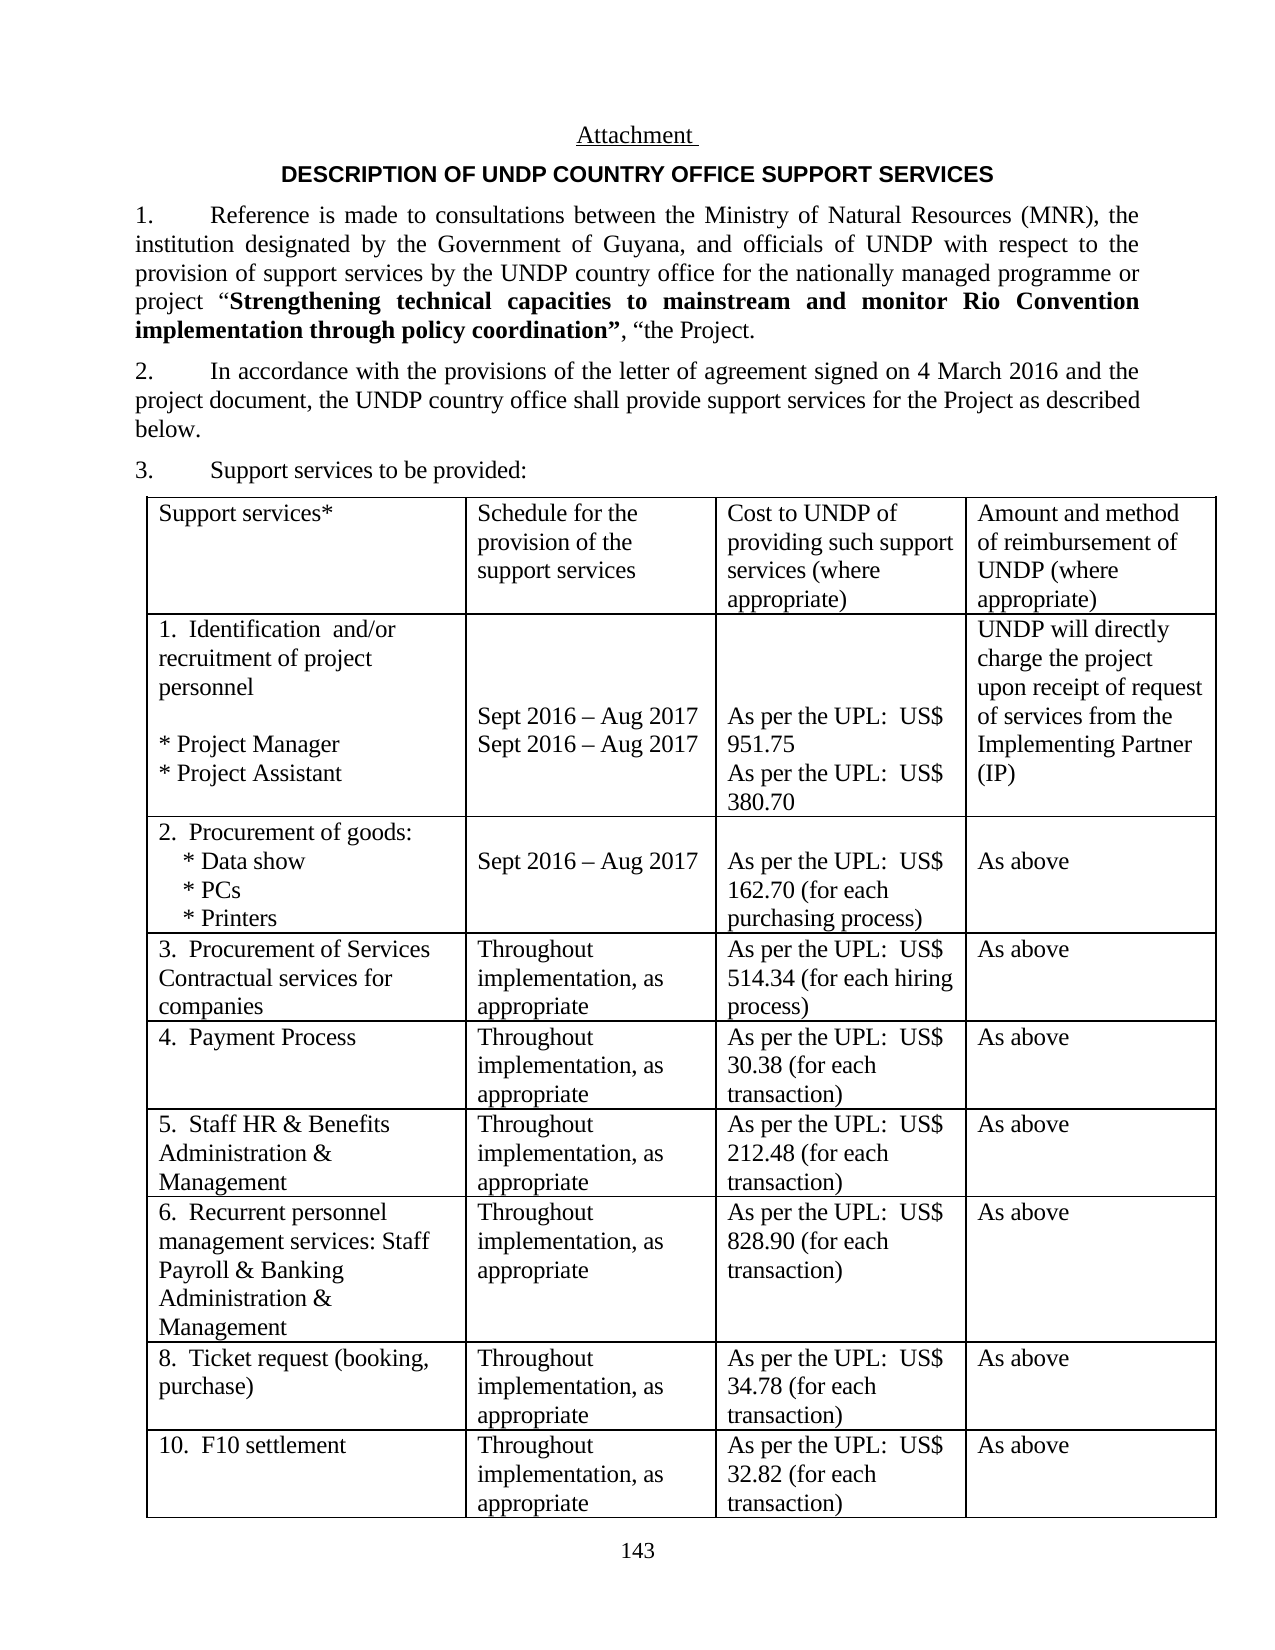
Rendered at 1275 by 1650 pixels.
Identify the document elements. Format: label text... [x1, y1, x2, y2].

list 1. Reference is made to consultations between the Ministry of Natural Resources (MNR), the institution designated by the Government of Guyana, and officials of UNDP with respect to the provision of support services by the UNDP country office for the nationally managed programme or project “Strengthening technical capacities to mainstream and monitor Rio Convention implementation through policy coordination”, “the Project. [135, 200, 1140, 344]
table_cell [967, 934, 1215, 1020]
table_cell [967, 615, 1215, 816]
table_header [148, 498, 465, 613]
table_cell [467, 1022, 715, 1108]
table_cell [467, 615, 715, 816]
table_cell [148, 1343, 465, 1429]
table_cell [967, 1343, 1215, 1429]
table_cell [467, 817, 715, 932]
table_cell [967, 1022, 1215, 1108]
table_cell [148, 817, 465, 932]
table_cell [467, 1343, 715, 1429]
list DESCRIPTION OF UNDP COUNTRY OFFICE SUPPORT SERVICES [135, 161, 1140, 188]
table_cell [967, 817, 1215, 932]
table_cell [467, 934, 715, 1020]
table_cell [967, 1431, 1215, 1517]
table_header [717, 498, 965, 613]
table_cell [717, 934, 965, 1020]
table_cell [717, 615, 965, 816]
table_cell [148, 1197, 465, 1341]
list 3. Support services to be provided: [135, 455, 1140, 484]
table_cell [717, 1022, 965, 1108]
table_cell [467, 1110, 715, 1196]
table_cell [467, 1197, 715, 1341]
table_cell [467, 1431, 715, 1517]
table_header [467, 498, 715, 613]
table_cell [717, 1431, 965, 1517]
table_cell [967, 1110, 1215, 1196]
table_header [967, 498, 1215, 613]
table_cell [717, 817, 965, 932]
list 2. In accordance with the provisions of the letter of agreement signed on 4 March 2016 and the project document, the UNDP country office shall provide support services for the Project as described below. [135, 356, 1140, 443]
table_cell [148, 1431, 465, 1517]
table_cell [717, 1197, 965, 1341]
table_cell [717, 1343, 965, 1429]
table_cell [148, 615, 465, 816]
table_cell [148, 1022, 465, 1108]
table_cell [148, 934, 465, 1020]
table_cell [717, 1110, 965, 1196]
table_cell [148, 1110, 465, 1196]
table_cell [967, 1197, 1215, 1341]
list Attachment [135, 120, 1140, 149]
